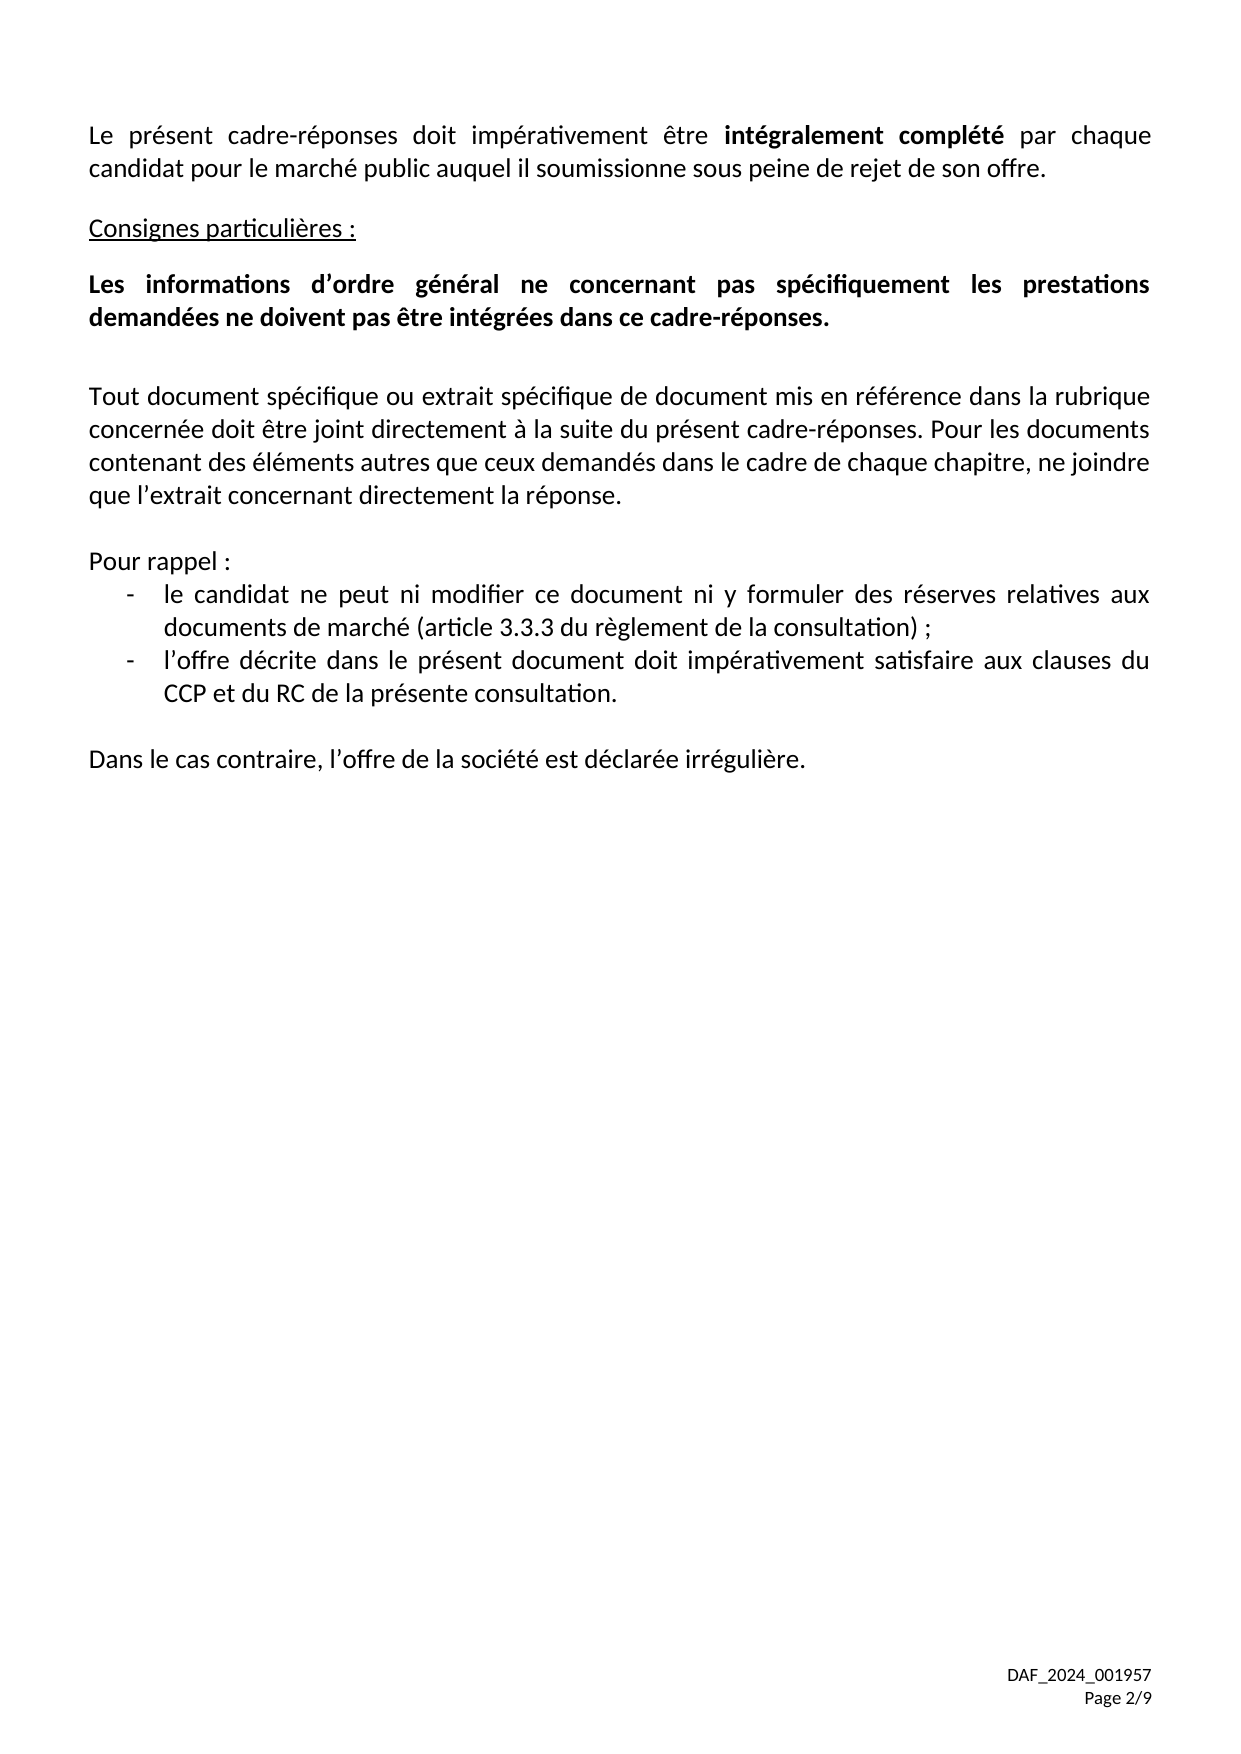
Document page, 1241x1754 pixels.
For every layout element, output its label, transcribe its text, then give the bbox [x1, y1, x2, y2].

text Pour rappel : [89, 544, 1152, 577]
text Tout document spécifique ou extrait spécifique de document mis en référence dans la rubrique concernée doit être joint directement à la suite du présent cadre-réponses. Pour les documents contenant des éléments autres que ceux demandés dans le cadre de chaque chapitre, ne joindre que l’extrait concernant directement la réponse. [89, 379, 1152, 511]
text Consignes particulières : [89, 217, 1152, 242]
text Les informations d’ordre général ne concernant pas spécifiquement les prestations demandées ne doivent pas être intégrées dans ce cadre-réponses. [89, 267, 1152, 333]
text Le présent cadre-réponses doit impérativement être intégralement complété par chaque candidat pour le marché public auquel il soumissionne sous peine de rejet de son offre. [89, 118, 1152, 184]
text Dans le cas contraire, l’offre de la société est déclarée irrégulière. [89, 742, 1152, 775]
list le candidat ne peut ni modifier ce document ni y formuler des réserves relatives aux documents de marché (article 3.3.3 du règlement de la consultation) ; [126, 577, 1152, 643]
list l’offre décrite dans le présent document doit impérativement satisfaire aux clauses du CCP et du RC de la présente consultation. [126, 643, 1152, 709]
